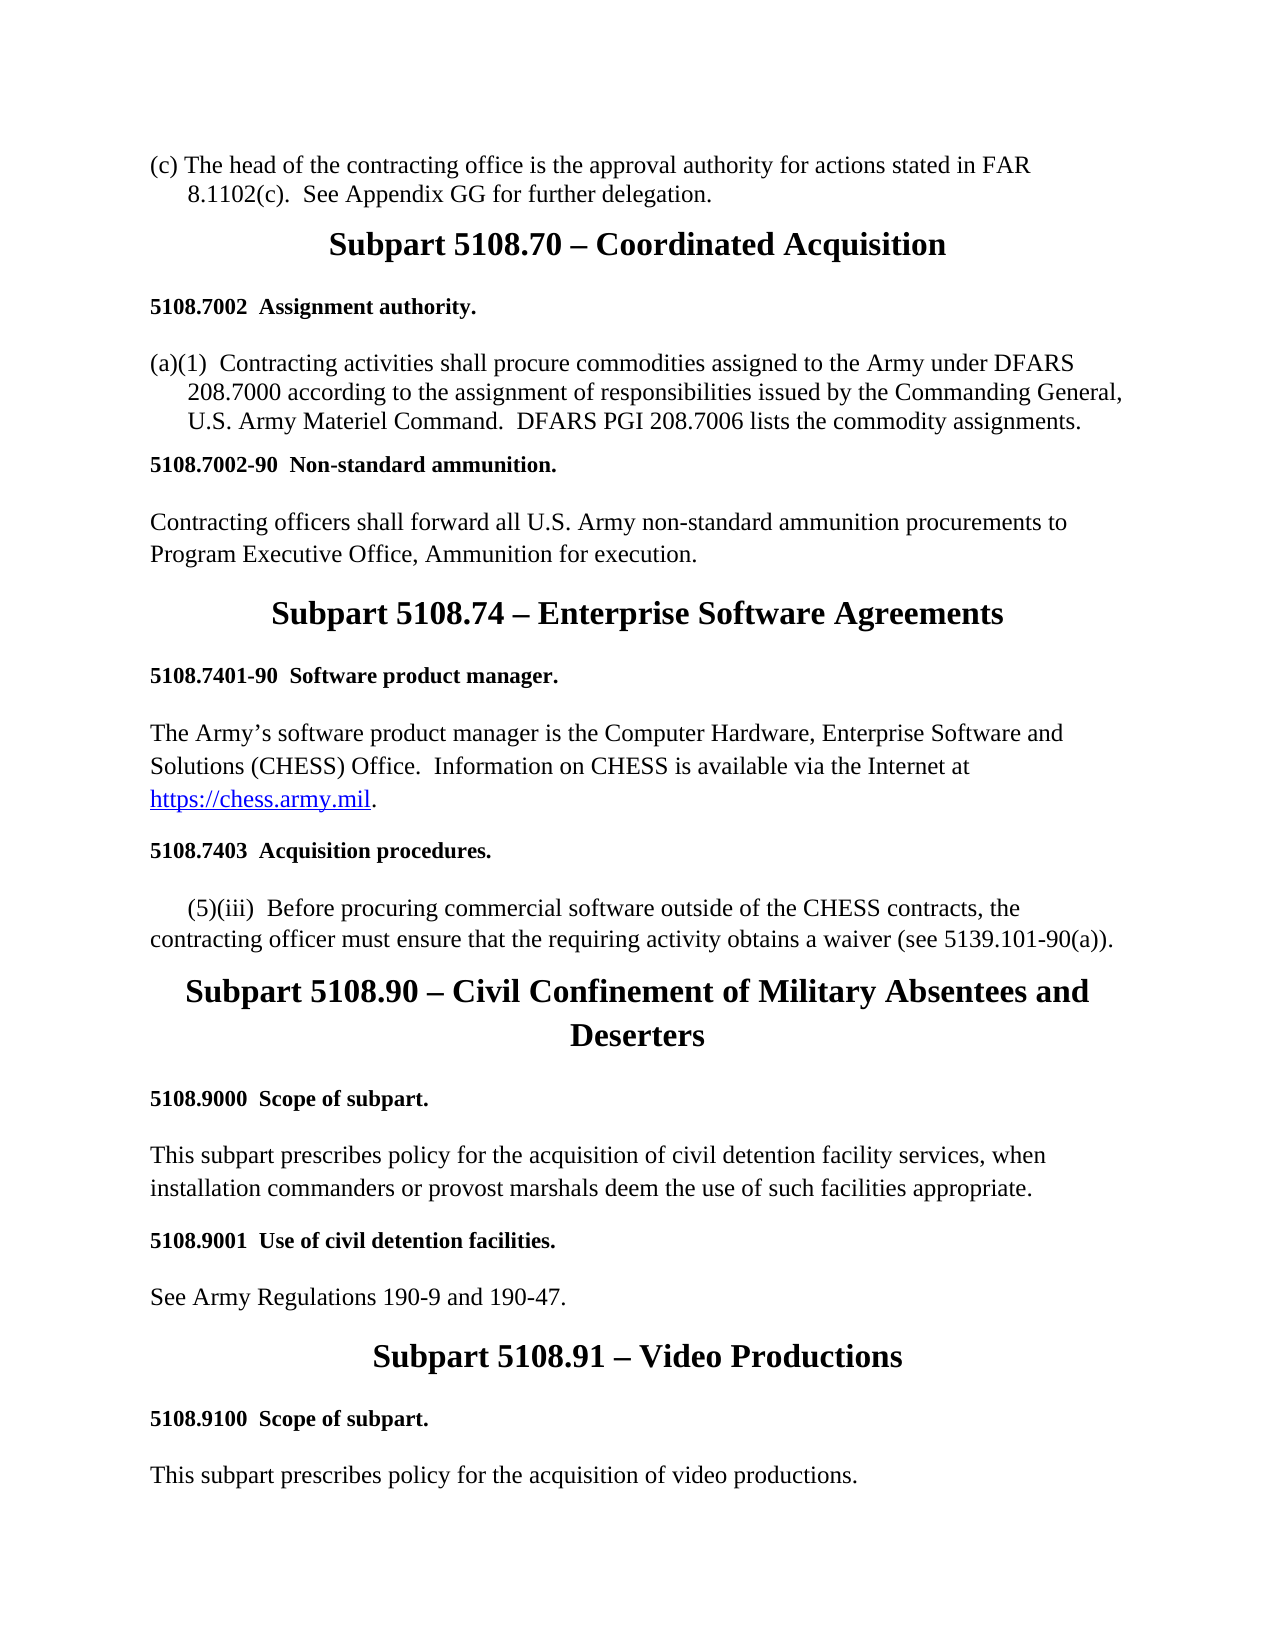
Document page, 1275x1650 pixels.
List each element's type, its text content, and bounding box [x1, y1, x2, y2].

list (5)(iii) Before procuring commercial software outside of the CHESS contracts, the contracting officer must ensure that the requiring activity obtains a waiver (see 5139.101-90(a)). [150, 893, 1125, 953]
subtitle Subpart 5108.70 – Coordinated Acquisition [150, 224, 1125, 262]
text This subpart prescribes policy for the acquisition of civil detention facility services, when installation commanders or provost marshals deem the use of such facilities appropriate. [150, 1140, 1125, 1202]
list (a)(1) Contracting activities shall procure commodities assigned to the Army under DFARS 208.7000 according to the assignment of responsibilities issued by the Commanding General, U.S. Army Materiel Command. DFARS PGI 208.7006 lists the commodity assignments. [150, 348, 1125, 435]
text Contracting officers shall forward all U.S. Army non-standard ammunition procurements to Program Executive Office, Ammunition for execution. [150, 507, 1125, 568]
subtitle 5108.9000 Scope of subpart. [150, 1085, 1125, 1111]
subtitle 5108.9100 Scope of subpart. [150, 1405, 1125, 1431]
text See Army Regulations 190-9 and 190-47. [150, 1282, 1125, 1311]
subtitle 5108.9001 Use of civil detention facilities. [150, 1227, 1125, 1253]
text The Army’s software product manager is the Computer Hardware, Enterprise Software and Solutions (CHESS) Office. Information on CHESS is available via the Internet at https://chess.army.mil. [150, 718, 1125, 812]
subtitle 5108.7403 Acquisition procedures. [150, 838, 1125, 864]
subtitle Subpart 5108.74 – Enterprise Software Agreements [150, 593, 1125, 632]
subtitle 5108.7002 Assignment authority. [150, 293, 1125, 319]
subtitle 5108.7401-90 Software product manager. [150, 662, 1125, 689]
subtitle 5108.7002-90 Non-standard ammunition. [150, 451, 1125, 478]
list (c) The head of the contracting office is the approval authority for actions stated in FAR 8.1102(c). See Appendix GG for further delegation. [150, 150, 1125, 207]
subtitle Subpart 5108.91 – Video Productions [150, 1336, 1125, 1374]
subtitle Subpart 5108.90 – Civil Confinement of Military Absentees and Deserters [150, 972, 1125, 1054]
text This subpart prescribes policy for the acquisition of video productions. [150, 1460, 1125, 1489]
